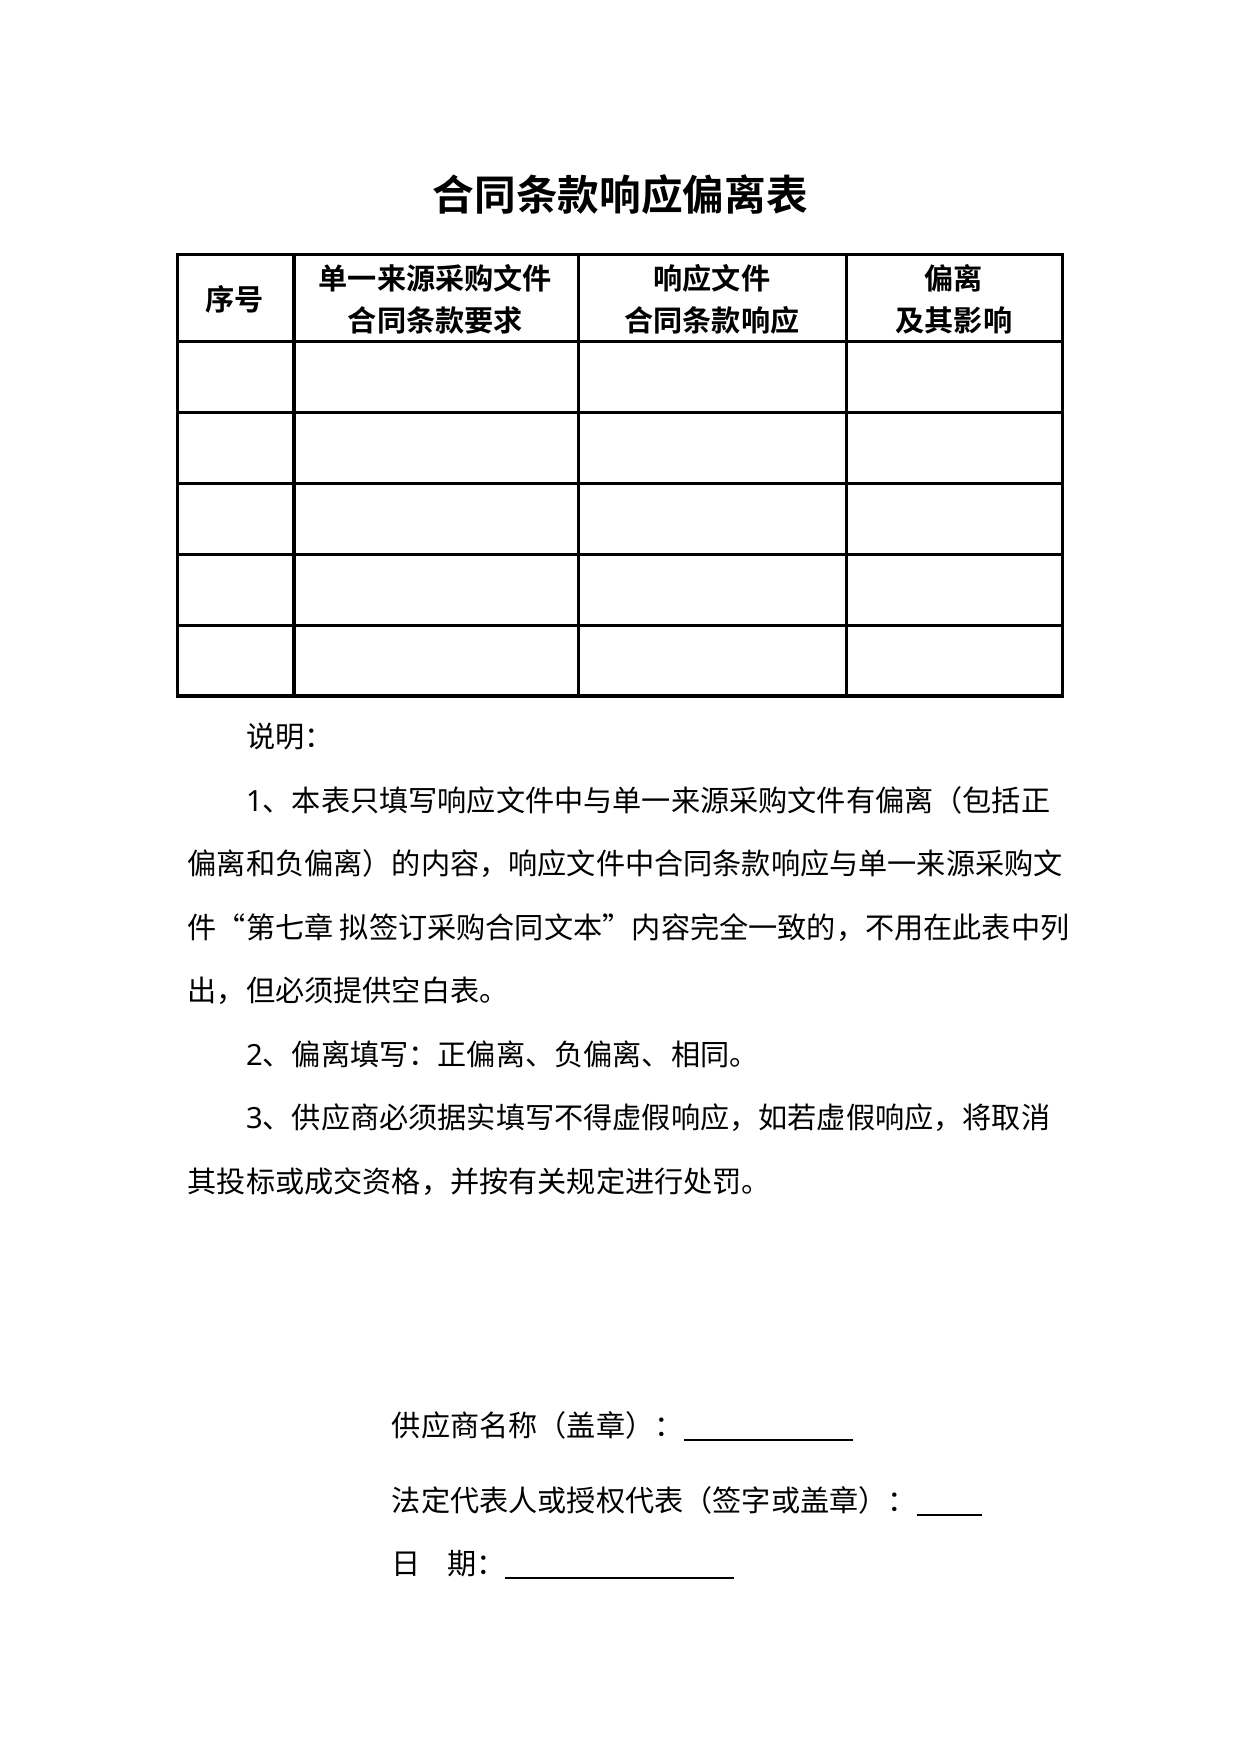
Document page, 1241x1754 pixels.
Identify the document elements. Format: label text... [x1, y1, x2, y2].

table_cell [179, 485, 292, 553]
text 3、供应商必须据实填写不得虚假响应，如若虚假响应，将取消其投标或成交资格，并按有关规定进行处罚。 [187, 1094, 1073, 1200]
table_cell [179, 627, 292, 694]
text 1、本表只填写响应文件中与单一来源采购文件有偏离（包括正偏离和负偏离）的内容，响应文件中合同条款响应与单一来源采购文件“第七章 拟签订采购合同文本”内容完全一致的，不用在此表中列出，但必须提供空白表。 [187, 777, 1073, 1010]
table_cell [296, 485, 577, 553]
table_cell [580, 414, 845, 482]
table_cell [580, 556, 845, 623]
table_cell [296, 556, 577, 623]
text 法定代表人或授权代表（签字或盖章）： [187, 1477, 1053, 1519]
table_cell [848, 343, 1061, 411]
table_header 序号 [179, 256, 292, 340]
text 2、偏离填写：正偏离、负偏离、相同。 [187, 1031, 1073, 1073]
table_cell [179, 556, 292, 623]
text 说明： [187, 714, 1073, 756]
table_cell [296, 414, 577, 482]
table_cell [296, 343, 577, 411]
table_cell [179, 343, 292, 411]
table_cell [848, 627, 1061, 694]
table_cell [179, 414, 292, 482]
table_cell [848, 485, 1061, 553]
table_cell [580, 485, 845, 553]
table_cell [848, 414, 1061, 482]
table_cell [580, 627, 845, 694]
table_cell [580, 343, 845, 411]
table_header 单一来源采购文件合同条款要求 [296, 256, 577, 340]
table_cell [296, 627, 577, 694]
text 供应商名称（盖章）： [187, 1391, 1053, 1456]
table_cell [848, 556, 1061, 623]
text 日 期： [187, 1541, 1053, 1583]
table_header 偏离 及其影响 [848, 256, 1061, 340]
table_header 响应文件 合同条款响应 [580, 256, 845, 340]
text 合同条款响应偏离表 [187, 162, 1053, 222]
